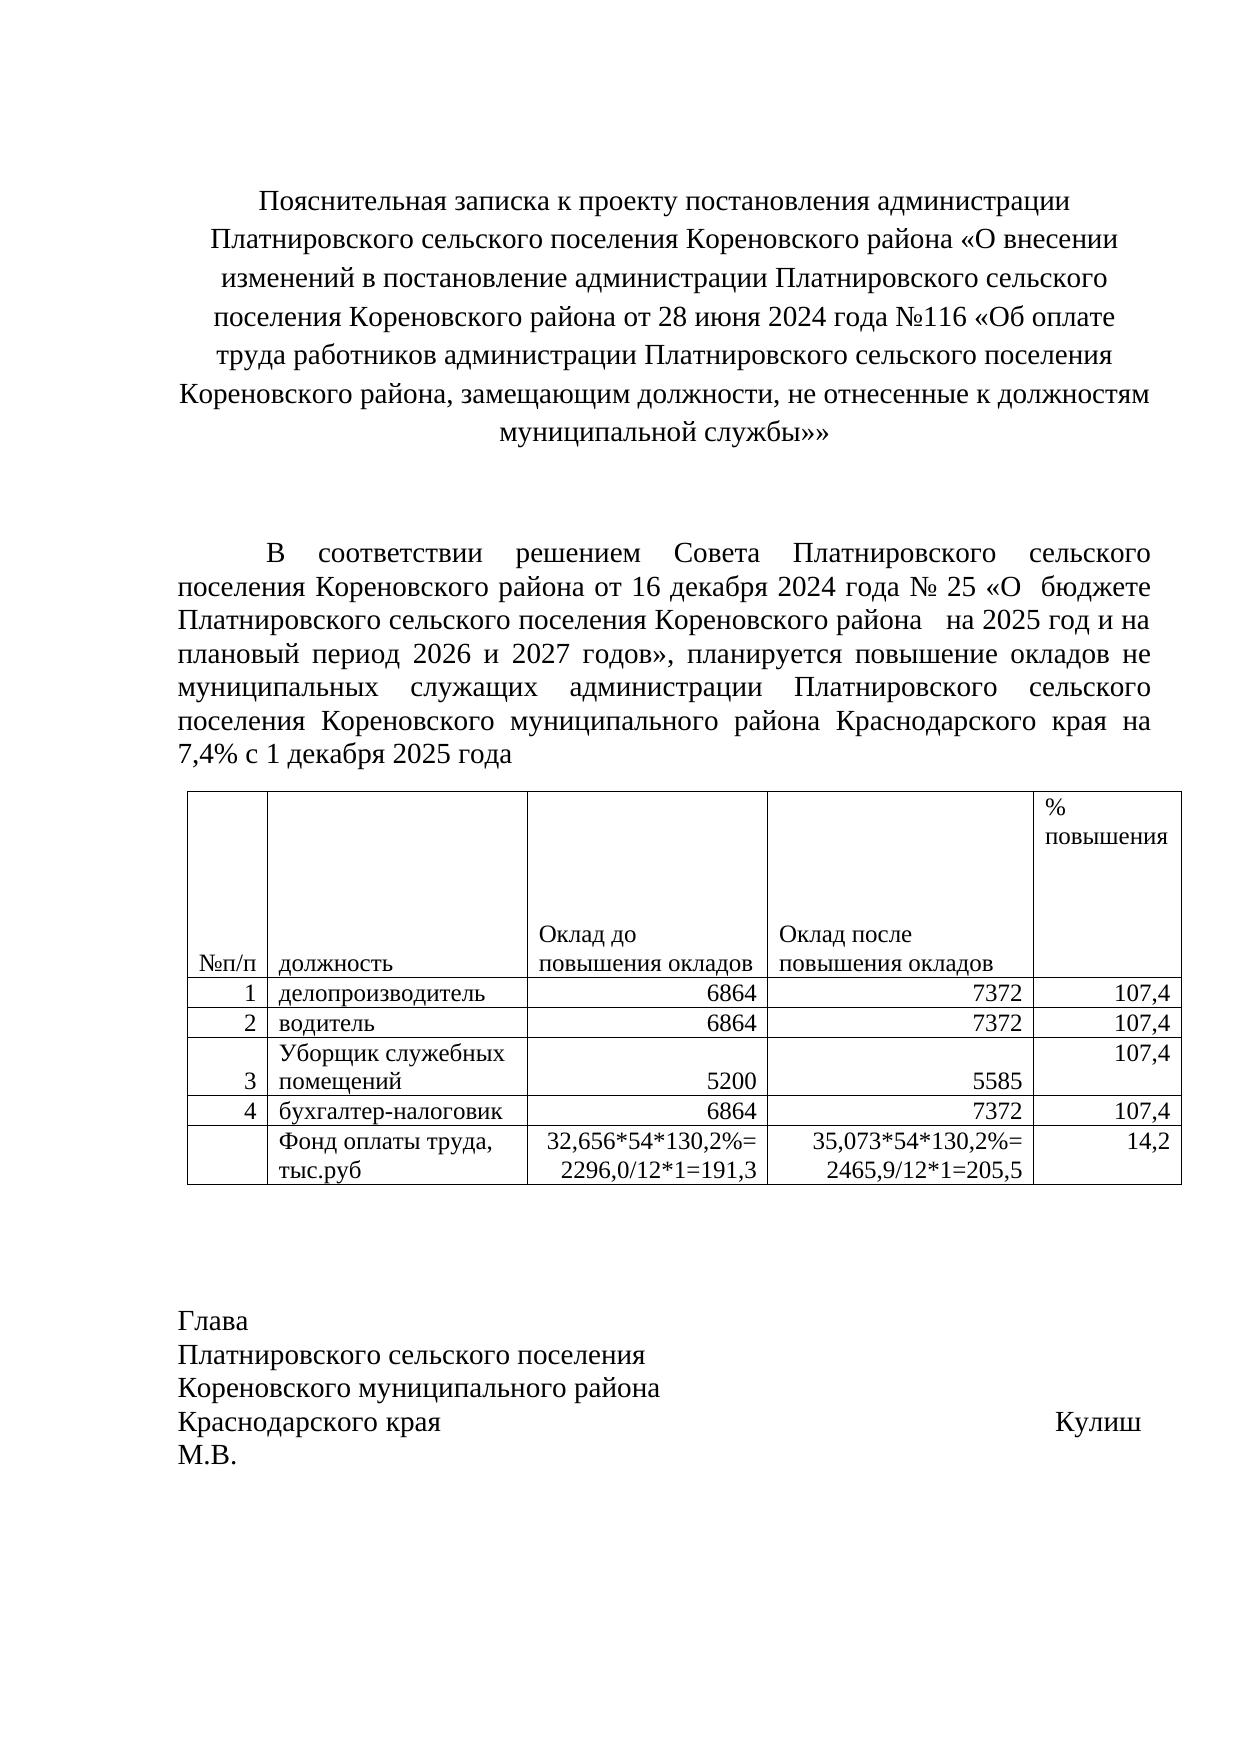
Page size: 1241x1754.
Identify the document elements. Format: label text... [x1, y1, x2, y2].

table_header Оклад после повышения окладов [768, 792, 1033, 977]
table_cell 2 [188, 1008, 267, 1037]
text Платнировского сельского поселения [177, 1337, 1152, 1370]
table_cell 1 [188, 978, 267, 1007]
table_cell 107,4 [1034, 1038, 1181, 1095]
table_cell 32,656*54*130,2%=2296,0/12*1=191,3 [528, 1126, 767, 1183]
table_cell 107,4 [1034, 978, 1181, 1007]
table_cell 4 [188, 1096, 267, 1125]
table_header % повышения [1034, 792, 1181, 977]
table_cell делопроизводитель [268, 978, 527, 1007]
table_cell 7372 [768, 978, 1033, 1007]
table_cell 6864 [528, 1008, 767, 1037]
table_cell 14,2 [1034, 1126, 1181, 1183]
table_cell водитель [268, 1008, 527, 1037]
table_cell Фонд оплаты труда, тыс.руб [268, 1126, 527, 1183]
table_cell 107,4 [1034, 1096, 1181, 1125]
text Краснодарского края Кулиш М.В. [177, 1404, 1152, 1471]
text Кореновского муниципального района [177, 1370, 1152, 1404]
table_cell 35,073*54*130,2%= 2465,9/12*1=205,5 [768, 1126, 1033, 1183]
table_cell 107,4 [1034, 1008, 1181, 1037]
text Пояснительная записка к проекту постановления администрации Платнировского сельского поселения Кореновского района «О внесении изменений в постановление администрации Платнировского сельского поселения Кореновского района от 28 июня 2024 года №116 «Об оплате труда работников администрации Платнировского сельского поселения Кореновского района, замещающим должности, не отнесенные к должностям муниципальной службы»» [177, 183, 1152, 448]
table_cell 5200 [528, 1038, 767, 1095]
table_cell 5585 [768, 1038, 1033, 1095]
table_header №п/п [188, 792, 267, 977]
table_cell 7372 [768, 1008, 1033, 1037]
table_cell 7372 [768, 1096, 1033, 1125]
text В соответствии решением Совета Платнировского сельского поселения Кореновского района от 16 декабря 2024 года № 25 «О бюджете Платнировского сельского поселения Кореновского района на 2025 год и на плановый период 2026 и 2027 годов», планируется повышение окладов не муниципальных служащих администрации Платнировского сельского поселения Кореновского муниципального района Краснодарского края на 7,4% с 1 декабря 2025 года [177, 535, 1152, 770]
table_cell 3 [188, 1038, 267, 1095]
table_cell 6864 [528, 1096, 767, 1125]
table_cell 6864 [528, 978, 767, 1007]
table_cell Уборщик служебных помещений [268, 1038, 527, 1095]
table_cell бухгалтер-налоговик [268, 1096, 527, 1125]
table_header Оклад до повышения окладов [528, 792, 767, 977]
table_cell [188, 1126, 267, 1183]
table_header должность [268, 792, 527, 977]
text Глава [177, 1303, 1152, 1337]
